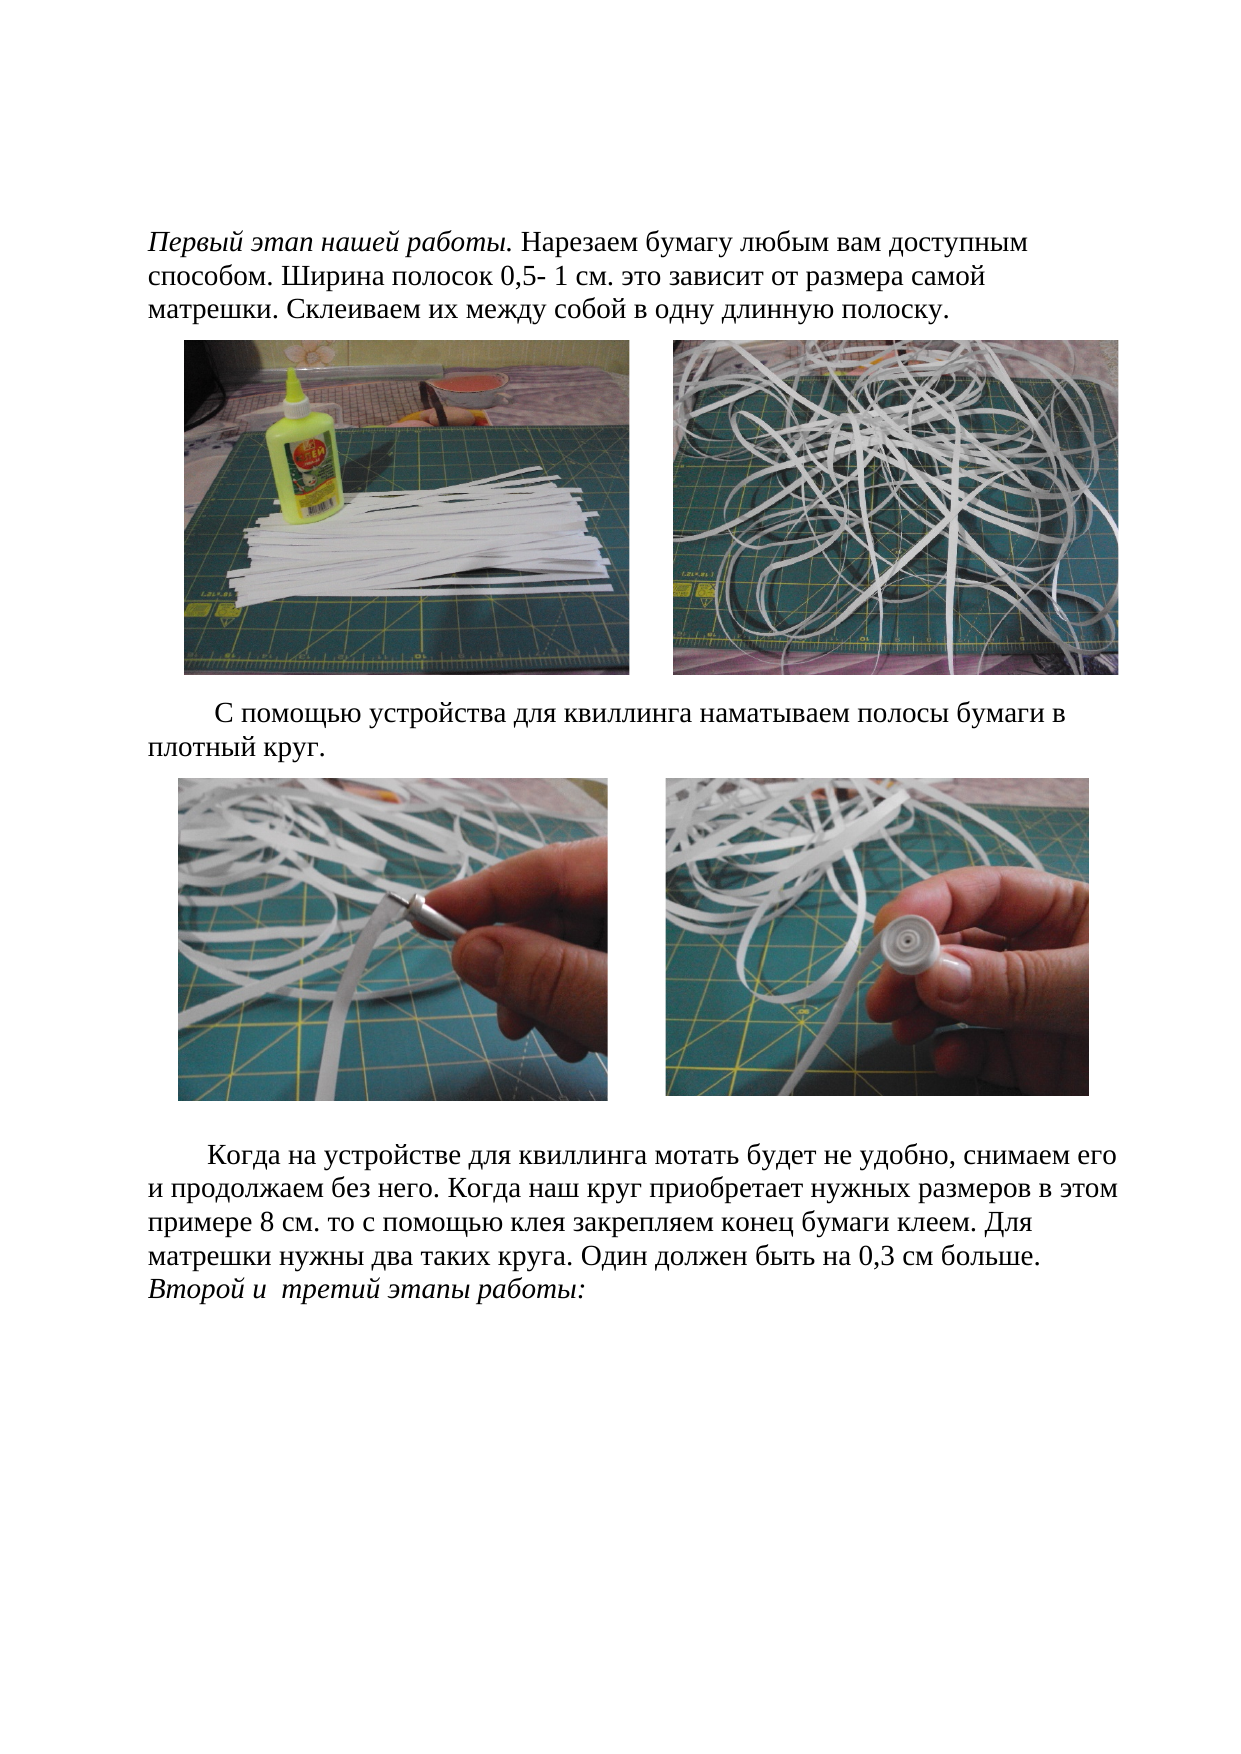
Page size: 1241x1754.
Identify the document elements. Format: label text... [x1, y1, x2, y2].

text Когда на устройстве для квиллинга мотать будет не удобно, снимаем его и продолжаем без него. Когда наш круг приобретает нужных размеров в этом примере 8 см. то с помощью клея закрепляем конец бумаги клеем. Для матрешки нужны два таких круга. Один должен быть на 0,3 см больше. Второй и третий этапы работы: [148, 1137, 1122, 1305]
picture [184, 340, 630, 675]
picture [665, 778, 1089, 1096]
picture [673, 340, 1119, 675]
text С помощью устройства для квиллинга наматываем полосы бумаги в плотный круг. [148, 695, 1122, 762]
text Первый этап нашей работы. Нарезаем бумагу любым вам доступным способом. Ширина полосок 0,5- 1 см. это зависит от размера самой матрешки. Склеиваем их между собой в одну длинную полоску. [148, 224, 1122, 325]
picture [178, 778, 608, 1101]
